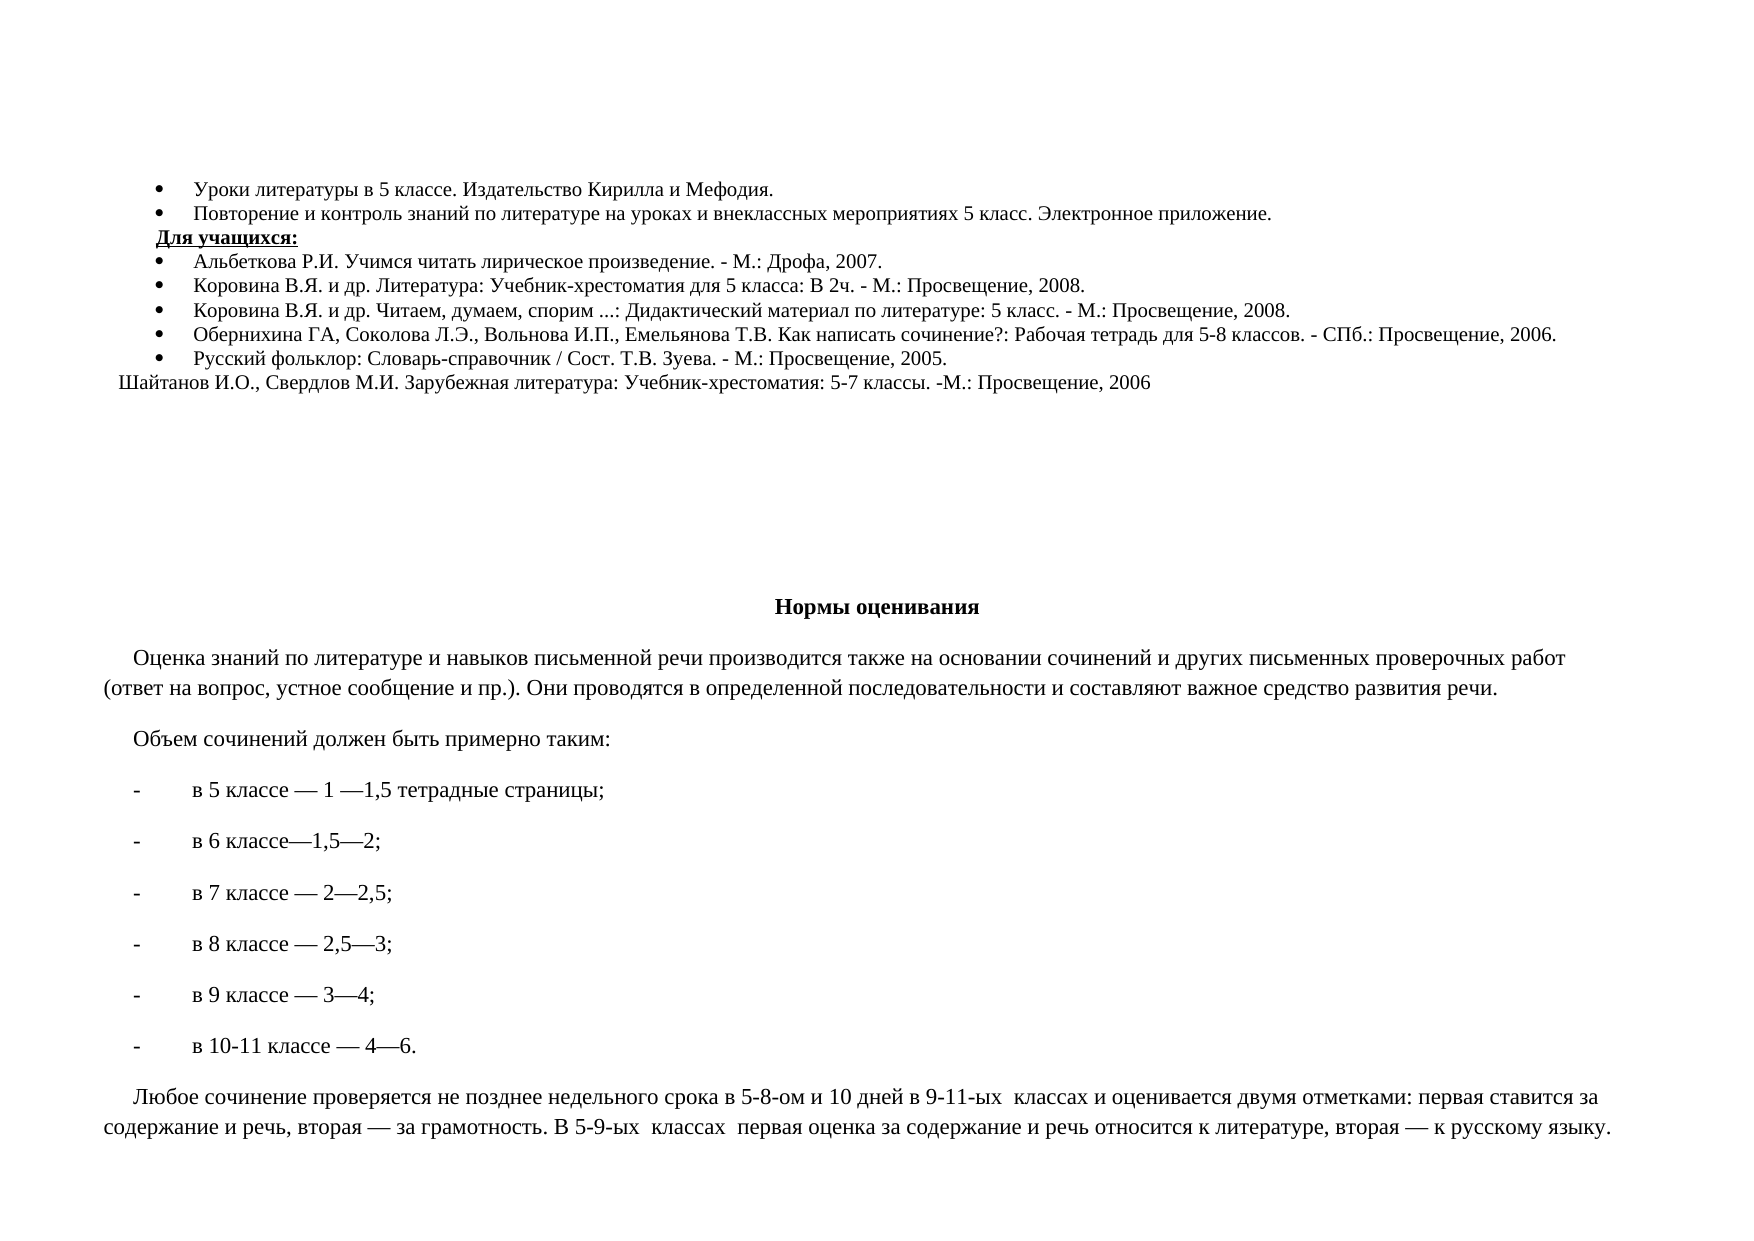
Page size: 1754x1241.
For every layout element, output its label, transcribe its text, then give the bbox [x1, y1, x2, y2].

text Для учащихся: [156, 225, 1636, 249]
text Любое сочинение проверяется не позднее недельного срока в 5-8-ом и 10 дней в 9-11-ых классах и оценивается двумя отметками: первая ставится за содержание и речь, вторая — за грамотность. В 5-9-ых классах первая оценка за содержание и речь относится к литературе, вторая — к русскому языку. [103, 1083, 1621, 1139]
text - в 5 классе — 1 —1,5 тетрадные страницы; [103, 776, 1621, 803]
list Коровина В.Я. и др. Литература: Учебник-хрестоматия для 5 класса: В 2ч. - М.: Просвещение, 2008. [156, 273, 1636, 297]
text - в 7 классе — 2—2,5; [103, 878, 1621, 905]
list Русский фольклор: Словарь-справочник / Сост. Т.В. Зуева. - М.: Просвещение, 2005. [156, 346, 1636, 370]
text Объем сочинений должен быть примерно таким: [103, 725, 1621, 752]
text - в 6 классе—1,5—2; [103, 827, 1621, 854]
list Уроки литературы в 5 классе. Издательство Кирилла и Мефодия. [156, 177, 1636, 201]
list Повторение и контроль знаний по литературе на уроках и внеклассных мероприятиях 5 класс. Электронное приложение. [156, 201, 1636, 225]
text Шайтанов И.О., Свердлов М.И. Зарубежная литература: Учебник-хрестоматия: 5-7 классы. -М.: Просвещение, 2006 [118, 370, 1636, 394]
text - в 8 классе — 2,5—3; [103, 929, 1621, 956]
list Обернихина ГА, Соколова Л.Э., Вольнова И.П., Емельянова Т.В. Как написать сочинение?: Рабочая тетрадь для 5-8 классов. - СПб.: Просвещение, 2006. [156, 322, 1636, 346]
list Альбеткова Р.И. Учимся читать лирическое произведение. - М.: Дрофа, 2007. [156, 249, 1636, 273]
text Оценка знаний по литературе и навыков письменной речи производится также на основании сочинений и других письменных проверочных работ (ответ на вопрос, устное сообщение и пр.). Они проводятся в определенной последовательности и составляют важное средство развития речи. [103, 644, 1621, 701]
list Коровина В.Я. и др. Читаем, думаем, спорим ...: Дидактический материал по литературе: 5 класс. - М.: Просвещение, 2008. [156, 297, 1636, 322]
text Нормы оценивания [103, 593, 1621, 619]
text - в 10-11 классе — 4—6. [103, 1032, 1621, 1058]
text - в 9 классе — 3—4; [103, 981, 1621, 1007]
